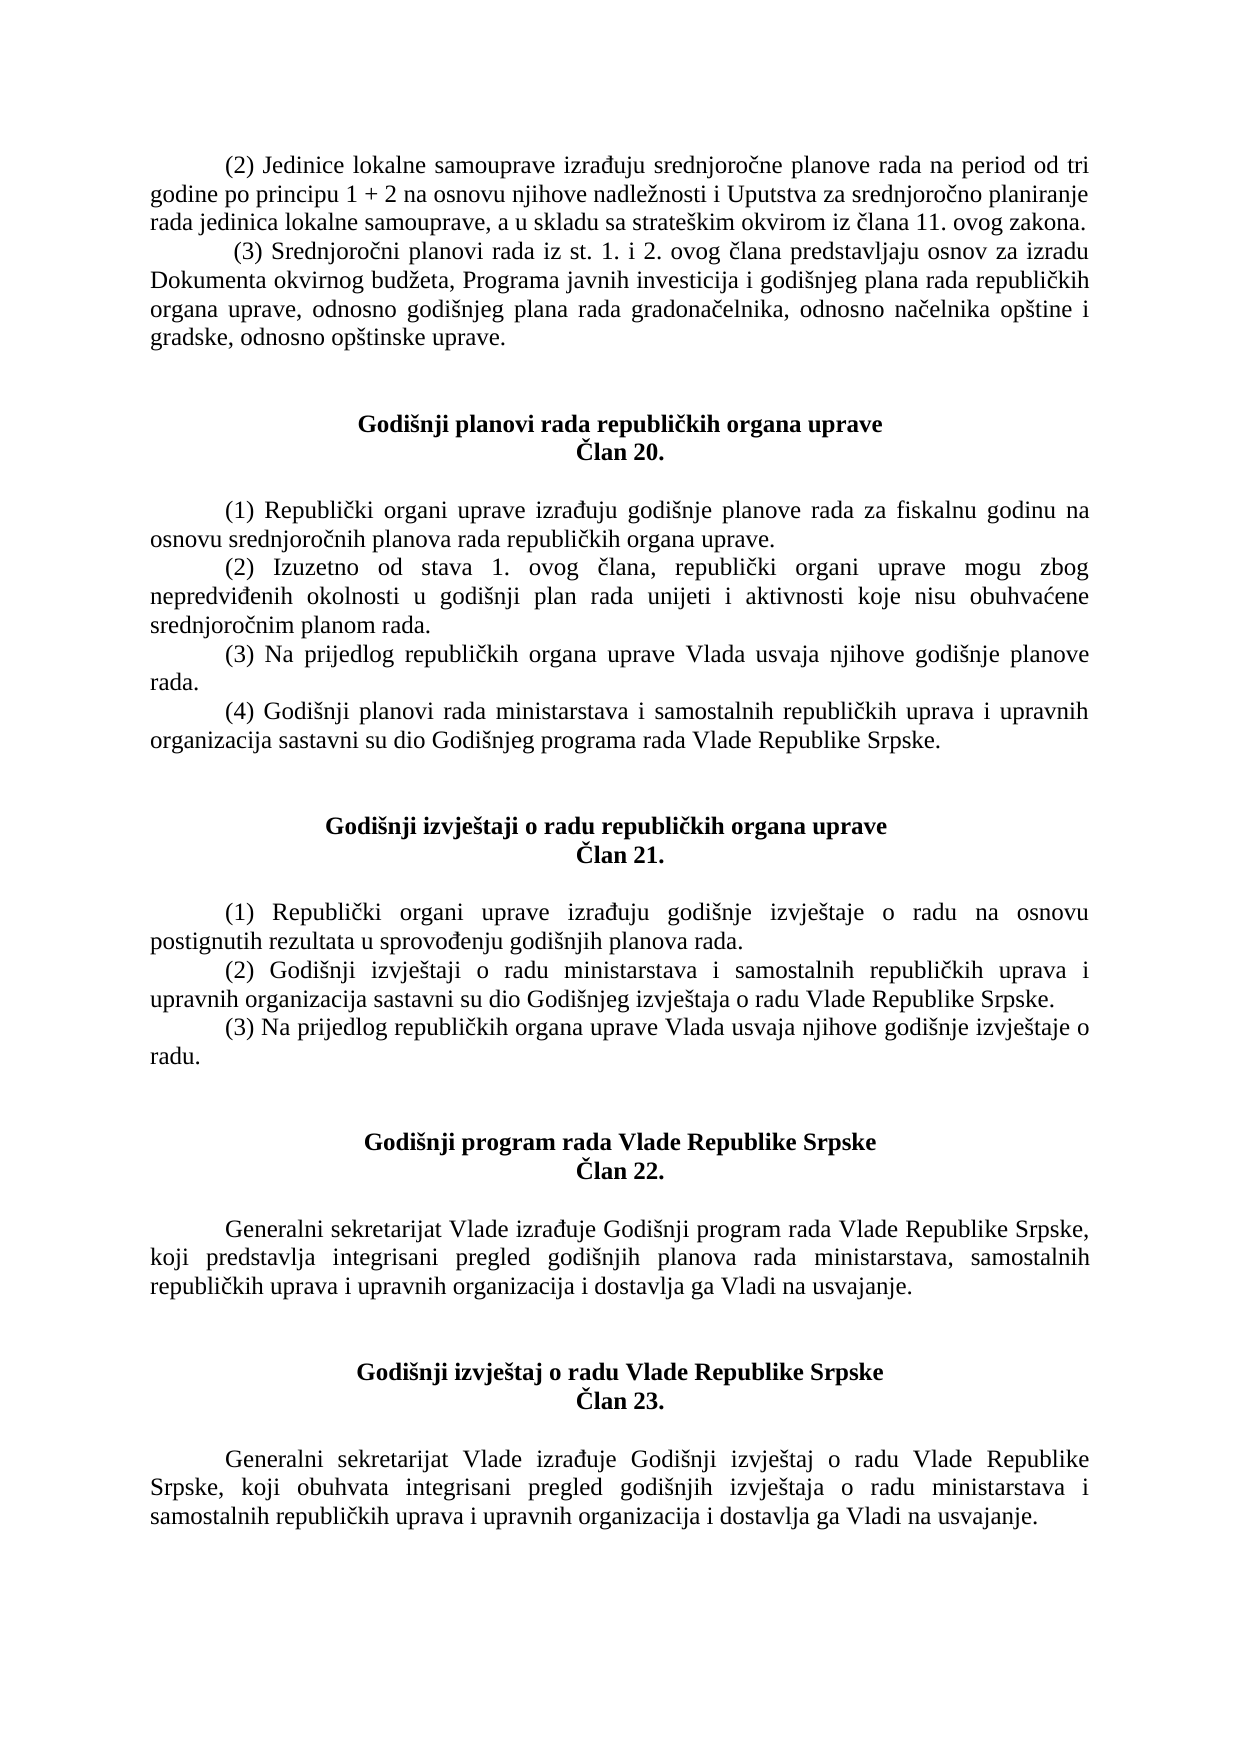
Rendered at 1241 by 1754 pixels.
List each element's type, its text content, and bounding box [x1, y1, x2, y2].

text (2) Izuzetno od stava 1. ovog člana, republički organi uprave mogu zbog nepredviđenih okolnosti u godišnji plan rada unijeti i aktivnosti koje nisu obuhvaćene srednjoročnim planom rada. [150, 552, 1090, 639]
text Član 21. [150, 840, 1090, 869]
text (3) Srednjoročni planovi rada iz st. 1. i 2. ovog člana predstavljaju osnov za izradu Dokumenta okvirnog budžeta, Programa javnih investicija i godišnjeg plana rada republičkih organa uprave, odnosno godišnjeg plana rada gradonačelnika, odnosno načelnika opštine i gradske, odnosno opštinske uprave. [150, 236, 1090, 351]
text (4) Godišnji planovi rada ministarstava i samostalnih republičkih uprava i upravnih organizacija sastavni su dio Godišnjeg programa rada Vlade Republike Srpske. [150, 696, 1090, 754]
text (2) Jedinice lokalne samouprave izrađuju srednjoročne planove rada na period od tri godine po principu 1 + 2 na osnovu njihove nadležnosti i Uputstva za srednjoročno planiranje rada jedinica lokalne samouprave, a u skladu sa strateškim okvirom iz člana 11. ovog zakona. [150, 150, 1090, 236]
list Generalni sekretarijat Vlade izrađuje Godišnji izvještaj o radu Vlade Republike Srpske, koji obuhvata integrisani pregled godišnjih izvještaja o radu ministarstava i samostalnih republičkih uprava i upravnih organizacija i dostavlja ga Vladi na usvajanje. [150, 1444, 1090, 1530]
text Godišnji izvještaj o radu Vlade Republike Srpske [150, 1357, 1090, 1386]
text (1) Republički organi uprave izrađuju godišnje izvještaje o radu na osnovu postignutih rezultata u sprovođenju godišnjih planova rada. [150, 897, 1090, 955]
text (3) Na prijedlog republičkih organa uprave Vlada usvaja njihove godišnje planove rada. [150, 639, 1090, 696]
text (1) Republički organi uprave izrađuju godišnje planove rada za fiskalnu godinu na osnovu srednjoročnih planova rada republičkih organa uprave. [150, 495, 1090, 552]
text Član 22. [150, 1156, 1090, 1185]
text Godišnji planovi rada republičkih organa uprave [150, 409, 1090, 437]
text Generalni sekretarijat Vlade izrađuje Godišnji program rada Vlade Republike Srpske, koji predstavlja integrisani pregled godišnjih planova rada ministarstava, samostalnih republičkih uprava i upravnih organizacija i dostavlja ga Vladi na usvajanje. [150, 1214, 1090, 1300]
text Član 23. [150, 1386, 1090, 1415]
text Godišnji izvještaji o radu republičkih organa uprave [150, 811, 1090, 840]
text Godišnji program rada Vlade Republike Srpske [150, 1127, 1090, 1156]
text Član 20. [150, 437, 1090, 466]
text (3) Na prijedlog republičkih organa uprave Vlada usvaja njihove godišnje izvještaje o radu. [150, 1012, 1090, 1070]
text (2) Godišnji izvještaji o radu ministarstava i samostalnih republičkih uprava i upravnih organizacija sastavni su dio Godišnjeg izvještaja o radu Vlade Republike Srpske. [150, 955, 1090, 1012]
